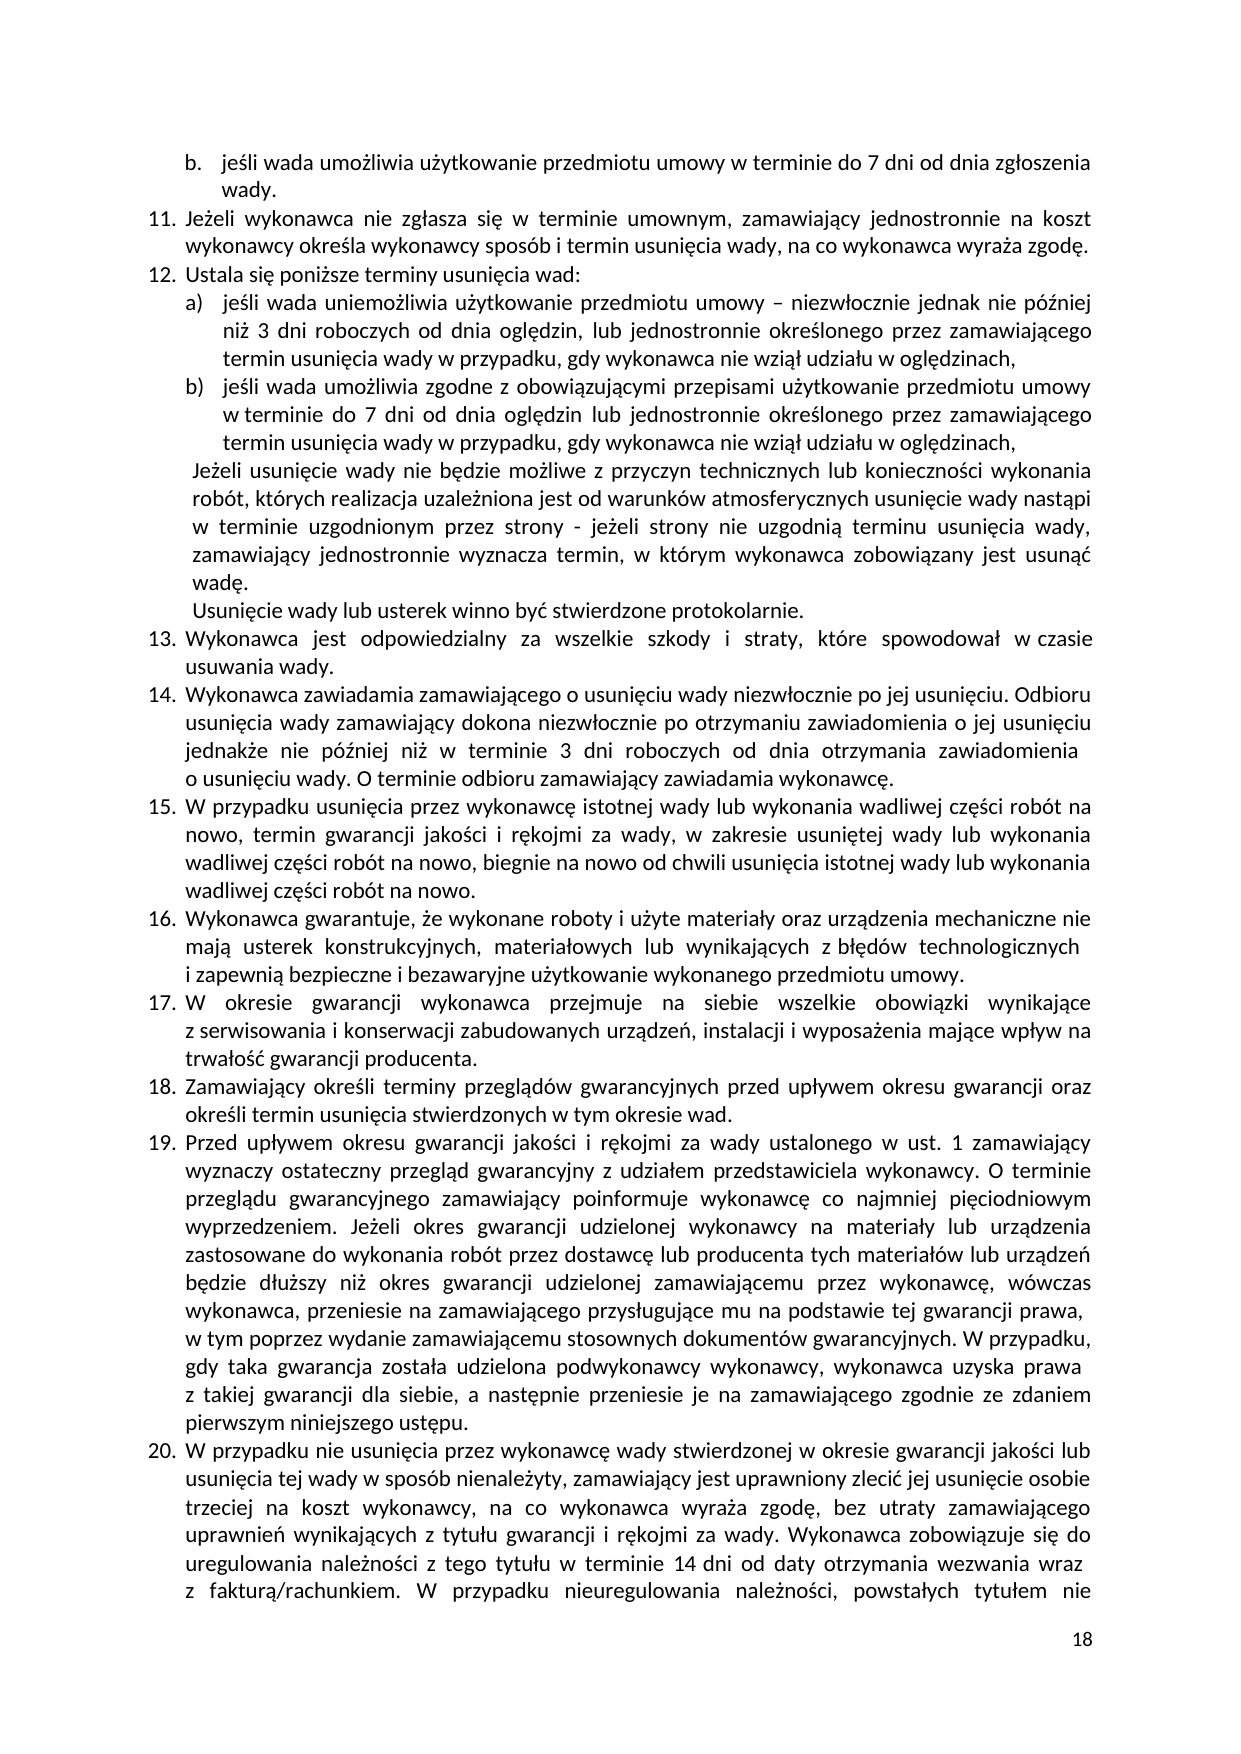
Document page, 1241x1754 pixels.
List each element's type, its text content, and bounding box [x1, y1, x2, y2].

text Jeżeli usunięcie wady nie będzie możliwe z przyczyn technicznych lub konieczności wykonania robót, których realizacja uzależniona jest od warunków atmosferycznych usunięcie wady nastąpi w terminie uzgodnionym przez strony - jeżeli strony nie uzgodnią terminu usunięcia wady, zamawiający jednostronnie wyznacza termin, w którym wykonawca zobowiązany jest usunąć wadę. [192, 456, 1093, 596]
list Wykonawca jest odpowiedzialny za wszelkie szkody i straty, które spowodował w czasie usuwania wady. [148, 624, 1093, 680]
list Zamawiający określi terminy przeglądów gwarancyjnych przed upływem okresu gwarancji oraz określi termin usunięcia stwierdzonych w tym okresie wad. [148, 1072, 1093, 1128]
list W przypadku usunięcia przez wykonawcę istotnej wady lub wykonania wadliwej części robót na nowo, termin gwarancji jakości i rękojmi za wady, w zakresie usuniętej wady lub wykonania wadliwej części robót na nowo, biegnie na nowo od chwili usunięcia istotnej wady lub wykonania wadliwej części robót na nowo. [148, 792, 1093, 904]
list Wykonawca gwarantuje, że wykonane roboty i użyte materiały oraz urządzenia mechaniczne nie mają usterek konstrukcyjnych, materiałowych lub wynikających z błędów technologicznych i zapewnią bezpieczne i bezawaryjne użytkowanie wykonanego przedmiotu umowy. [148, 904, 1093, 988]
list jeśli wada umożliwia użytkowanie przedmiotu umowy w terminie do 7 dni od dnia zgłoszenia wady. [184, 148, 1093, 204]
list Przed upływem okresu gwarancji jakości i rękojmi za wady ustalonego w ust. 1 zamawiający wyznaczy ostateczny przegląd gwarancyjny z udziałem przedstawiciela wykonawcy. O terminie przeglądu gwarancyjnego zamawiający poinformuje wykonawcę co najmniej pięciodniowym wyprzedzeniem. Jeżeli okres gwarancji udzielonej wykonawcy na materiały lub urządzenia zastosowane do wykonania robót przez dostawcę lub producenta tych materiałów lub urządzeń będzie dłuższy niż okres gwarancji udzielonej zamawiającemu przez wykonawcę, wówczas wykonawca, przeniesie na zamawiającego przysługujące mu na podstawie tej gwarancji prawa, w tym poprzez wydanie zamawiającemu stosownych dokumentów gwarancyjnych. W przypadku, gdy taka gwarancja została udzielona podwykonawcy wykonawcy, wykonawca uzyska prawa z takiej gwarancji dla siebie, a następnie przeniesie je na zamawiającego zgodnie ze zdaniem pierwszym niniejszego ustępu. [148, 1128, 1093, 1437]
list jeśli wada umożliwia zgodne z obowiązującymi przepisami użytkowanie przedmiotu umowy w terminie do 7 dni od dnia oględzin lub jednostronnie określonego przez zamawiającego termin usunięcia wady w przypadku, gdy wykonawca nie wziął udziału w oględzinach, [185, 372, 1093, 456]
list jeśli wada uniemożliwia użytkowanie przedmiotu umowy – niezwłocznie jednak nie później niż 3 dni roboczych od dnia oględzin, lub jednostronnie określonego przez zamawiającego termin usunięcia wady w przypadku, gdy wykonawca nie wziął udziału w oględzinach, [185, 288, 1093, 372]
list Jeżeli wykonawca nie zgłasza się w terminie umownym, zamawiający jednostronnie na koszt wykonawcy określa wykonawcy sposób i termin usunięcia wady, na co wykonawca wyraża zgodę. [148, 204, 1093, 260]
list Wykonawca zawiadamia zamawiającego o usunięciu wady niezwłocznie po jej usunięciu. Odbioru usunięcia wady zamawiający dokona niezwłocznie po otrzymaniu zawiadomienia o jej usunięciu jednakże nie później niż w terminie 3 dni roboczych od dnia otrzymania zawiadomienia o usunięciu wady. O terminie odbioru zamawiający zawiadamia wykonawcę. [148, 680, 1093, 792]
text Usunięcie wady lub usterek winno być stwierdzone protokolarnie. [192, 596, 1093, 624]
list Ustala się poniższe terminy usunięcia wad: [148, 260, 1093, 288]
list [148, 1437, 1093, 1605]
list W okresie gwarancji wykonawca przejmuje na siebie wszelkie obowiązki wynikające z serwisowania i konserwacji zabudowanych urządzeń, instalacji i wyposażenia mające wpływ na trwałość gwarancji producenta. [148, 988, 1093, 1072]
